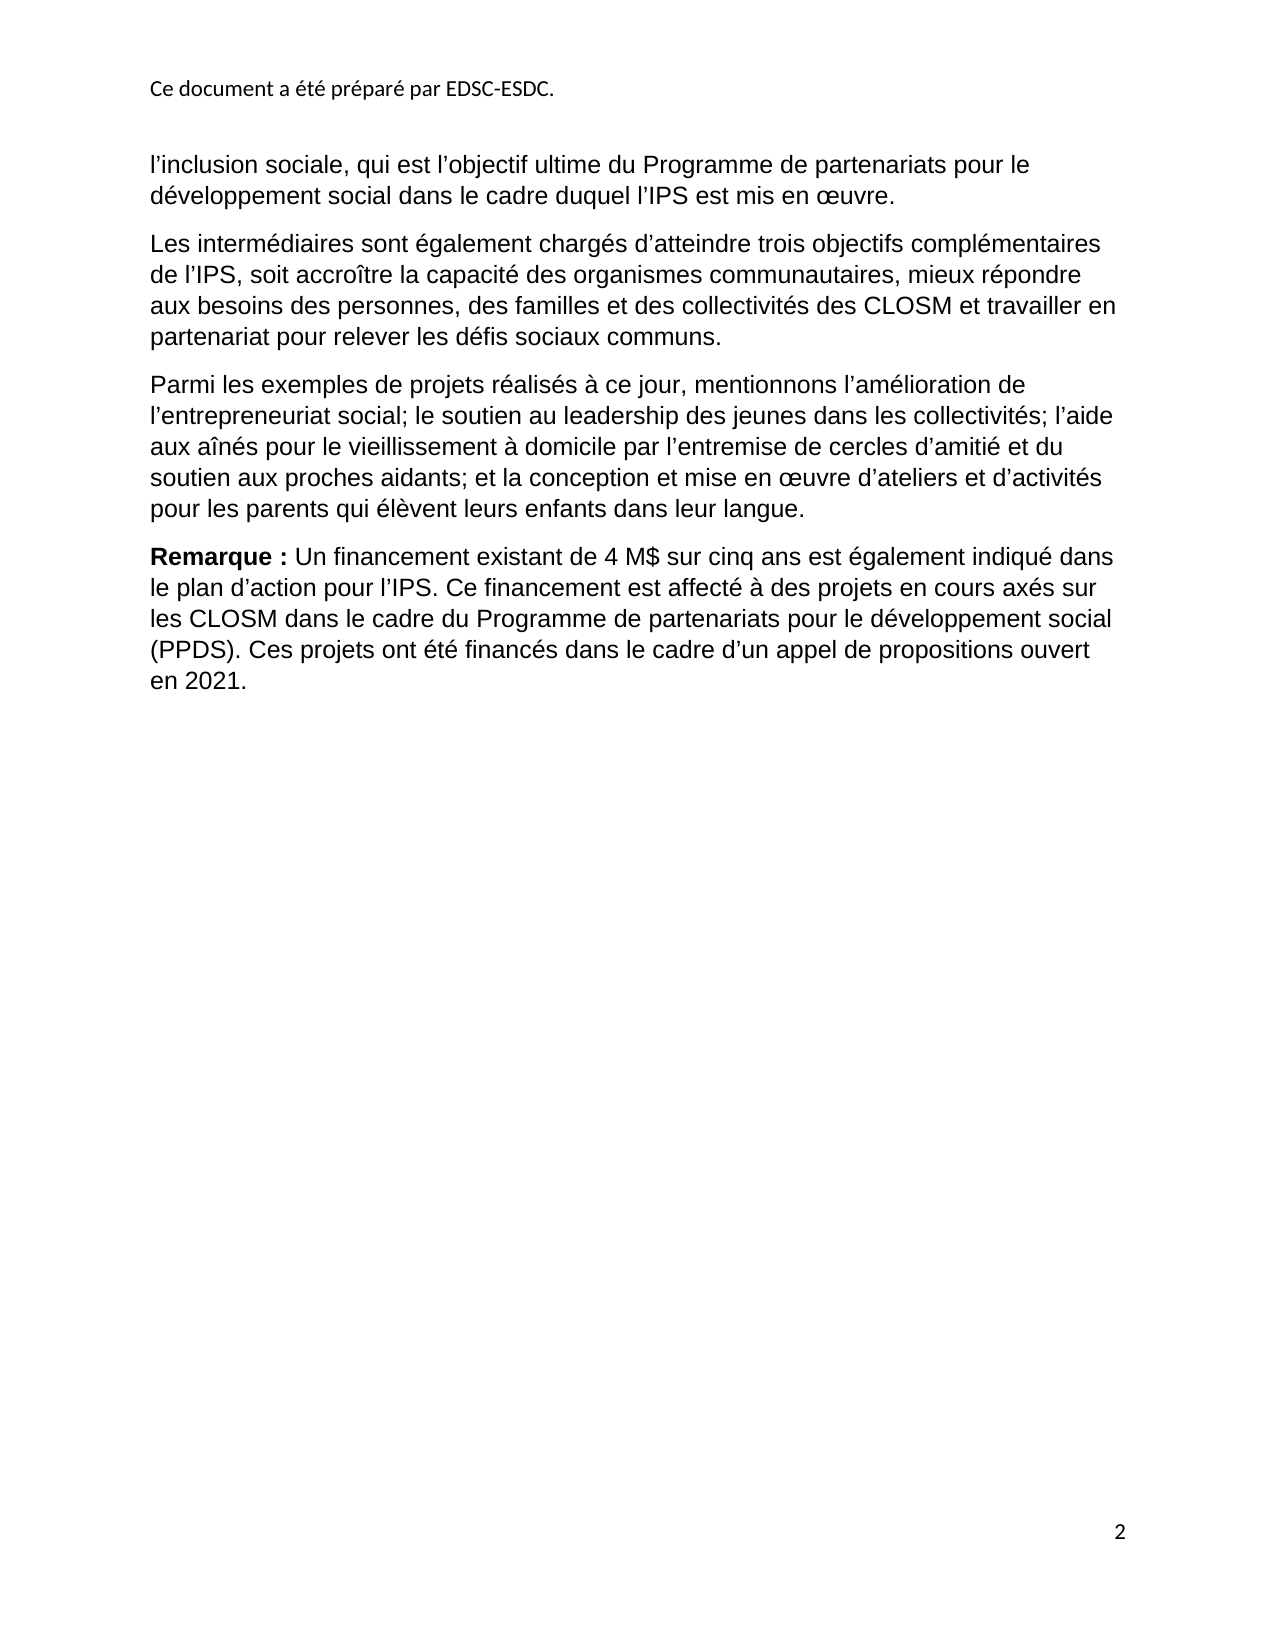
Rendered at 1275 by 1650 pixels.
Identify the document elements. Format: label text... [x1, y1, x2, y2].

text Remarque : Un financement existant de 4 M$ sur cinq ans est également indiqué dans le plan d’action pour l’IPS. Ce financement est affecté à des projets en cours axés sur les CLOSM dans le cadre du Programme de partenariats pour le développement social (PPDS). Ces projets ont été financés dans le cadre d’un appel de propositions ouvert en 2021. [150, 541, 1125, 694]
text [150, 150, 1125, 210]
text Les intermédiaires sont également chargés d’atteindre trois objectifs complémentaires de l’IPS, soit accroître la capacité des organismes communautaires, mieux répondre aux besoins des personnes, des familles et des collectivités des CLOSM et travailler en partenariat pour relever les défis sociaux communs. [150, 229, 1125, 351]
text Parmi les exemples de projets réalisés à ce jour, mentionnons l’amélioration de l’entrepreneuriat social; le soutien au leadership des jeunes dans les collectivités; l’aide aux aînés pour le vieillissement à domicile par l’entremise de cercles d’amitié et du soutien aux proches aidants; et la conception et mise en œuvre d’ateliers et d’activités pour les parents qui élèvent leurs enfants dans leur langue. [150, 369, 1125, 522]
